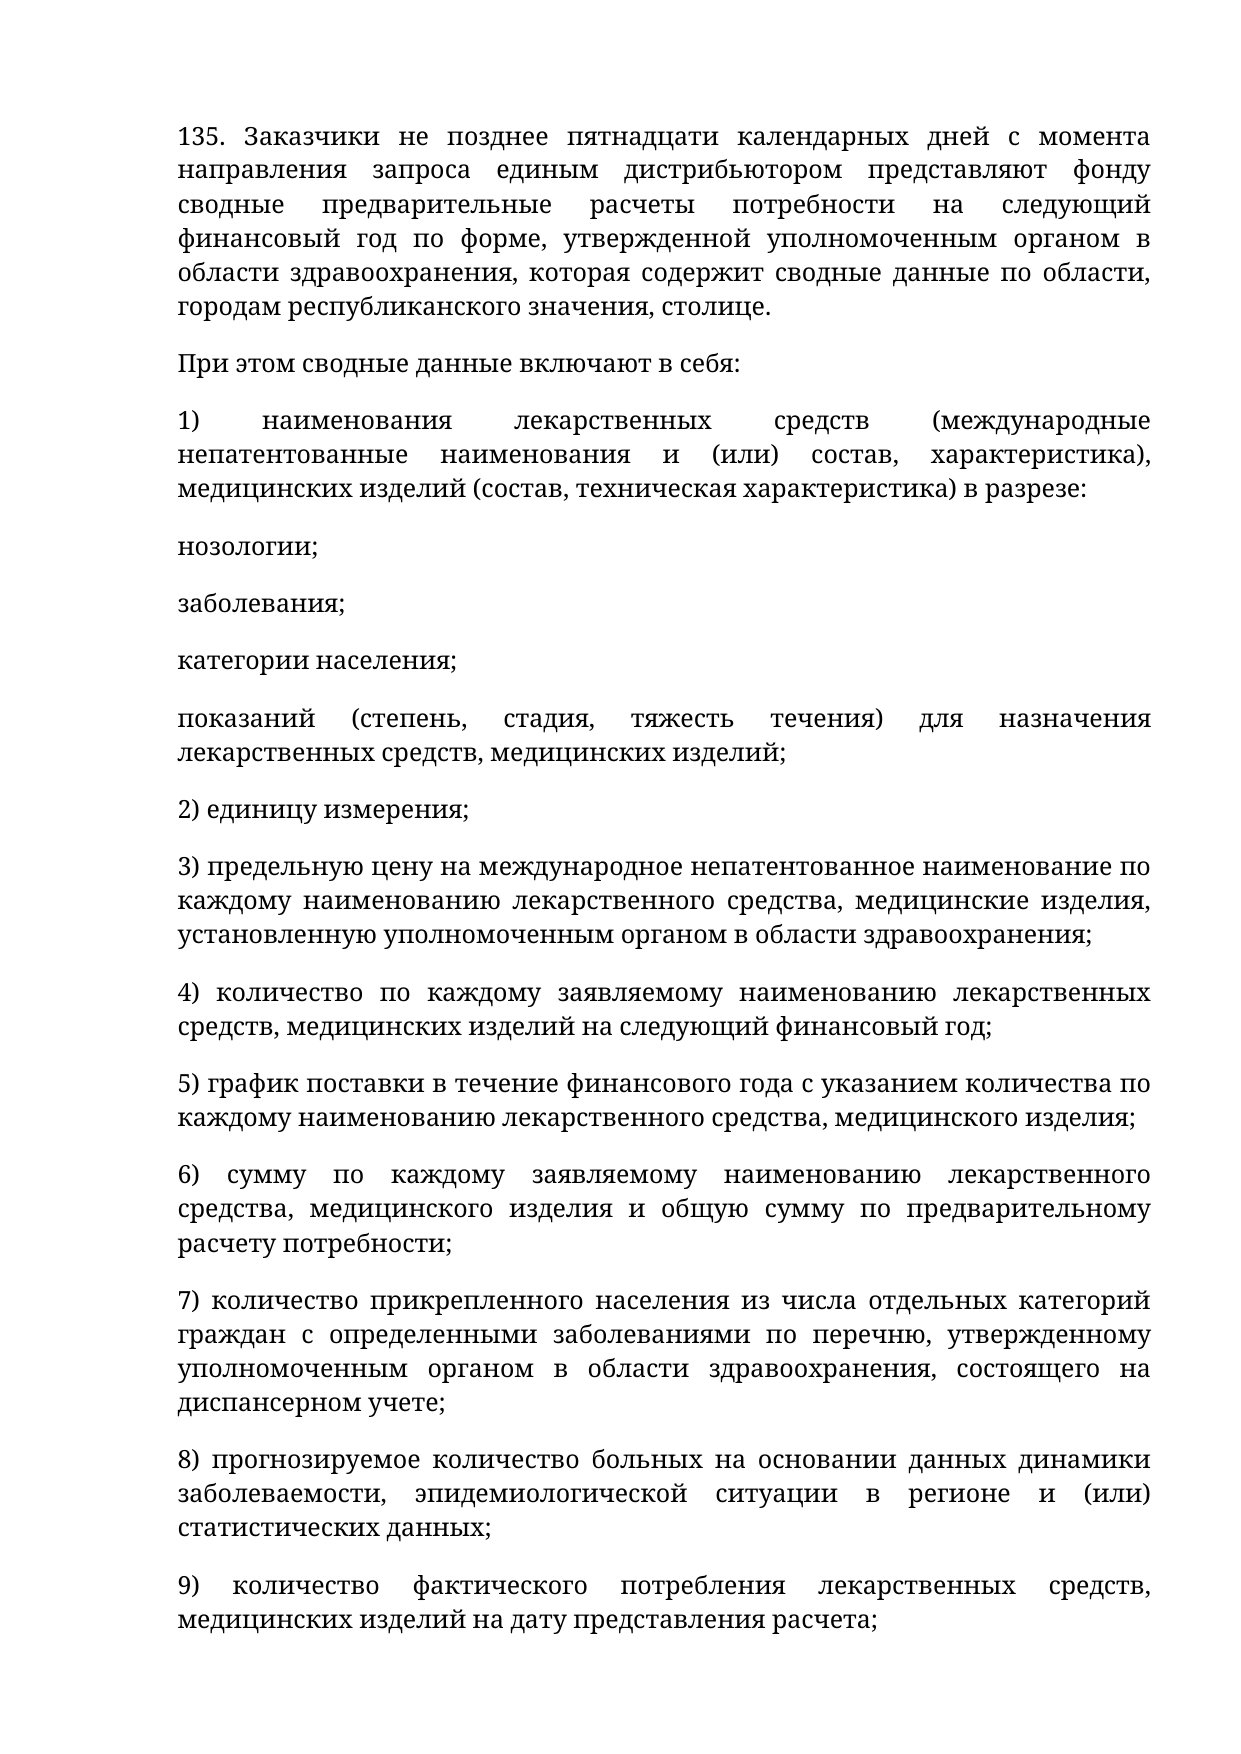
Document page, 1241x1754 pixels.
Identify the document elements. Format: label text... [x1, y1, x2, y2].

text 2) единицу измерения; [177, 792, 1152, 826]
text При этом сводные данные включают в себя: [177, 346, 1152, 380]
text 7) количество прикрепленного населения из числа отдельных категорий граждан с определенными заболеваниями по перечню, утвержденному уполномоченным органом в области здравоохранения, состоящего на диспансерном учете; [177, 1282, 1152, 1419]
text показаний (степень, стадия, тяжесть течения) для назначения лекарственных средств, медицинских изделий; [177, 700, 1152, 768]
text 1) наименования лекарственных средств (международные непатентованные наименования и (или) состав, характеристика), медицинских изделий (состав, техническая характеристика) в разрезе: [177, 403, 1152, 505]
text 5) график поставки в течение финансового года с указанием количества по каждому наименованию лекарственного средства, медицинского изделия; [177, 1066, 1152, 1134]
text нозологии; [177, 528, 1152, 562]
text категории населения; [177, 643, 1152, 677]
text 3) предельную цену на международное непатентованное наименование по каждому наименованию лекарственного средства, медицинские изделия, установленную уполномоченным органом в области здравоохранения; [177, 849, 1152, 951]
text заболевания; [177, 586, 1152, 620]
text 8) прогнозируемое количество больных на основании данных динамики заболеваемости, эпидемиологической ситуации в регионе и (или) статистических данных; [177, 1442, 1152, 1544]
text 9) количество фактического потребления лекарственных средств, медицинских изделий на дату представления расчета; [177, 1567, 1152, 1636]
text 4) количество по каждому заявляемому наименованию лекарственных средств, медицинских изделий на следующий финансовый год; [177, 974, 1152, 1042]
text 135. Заказчики не позднее пятнадцати календарных дней с момента направления запроса единым дистрибьютором представляют фонду сводные предварительные расчеты потребности на следующий финансовый год по форме, утвержденной уполномоченным органом в области здравоохранения, которая содержит сводные данные по области, городам республиканского значения, столице. [177, 118, 1152, 322]
text 6) сумму по каждому заявляемому наименованию лекарственного средства, медицинского изделия и общую сумму по предварительному расчету потребности; [177, 1157, 1152, 1259]
